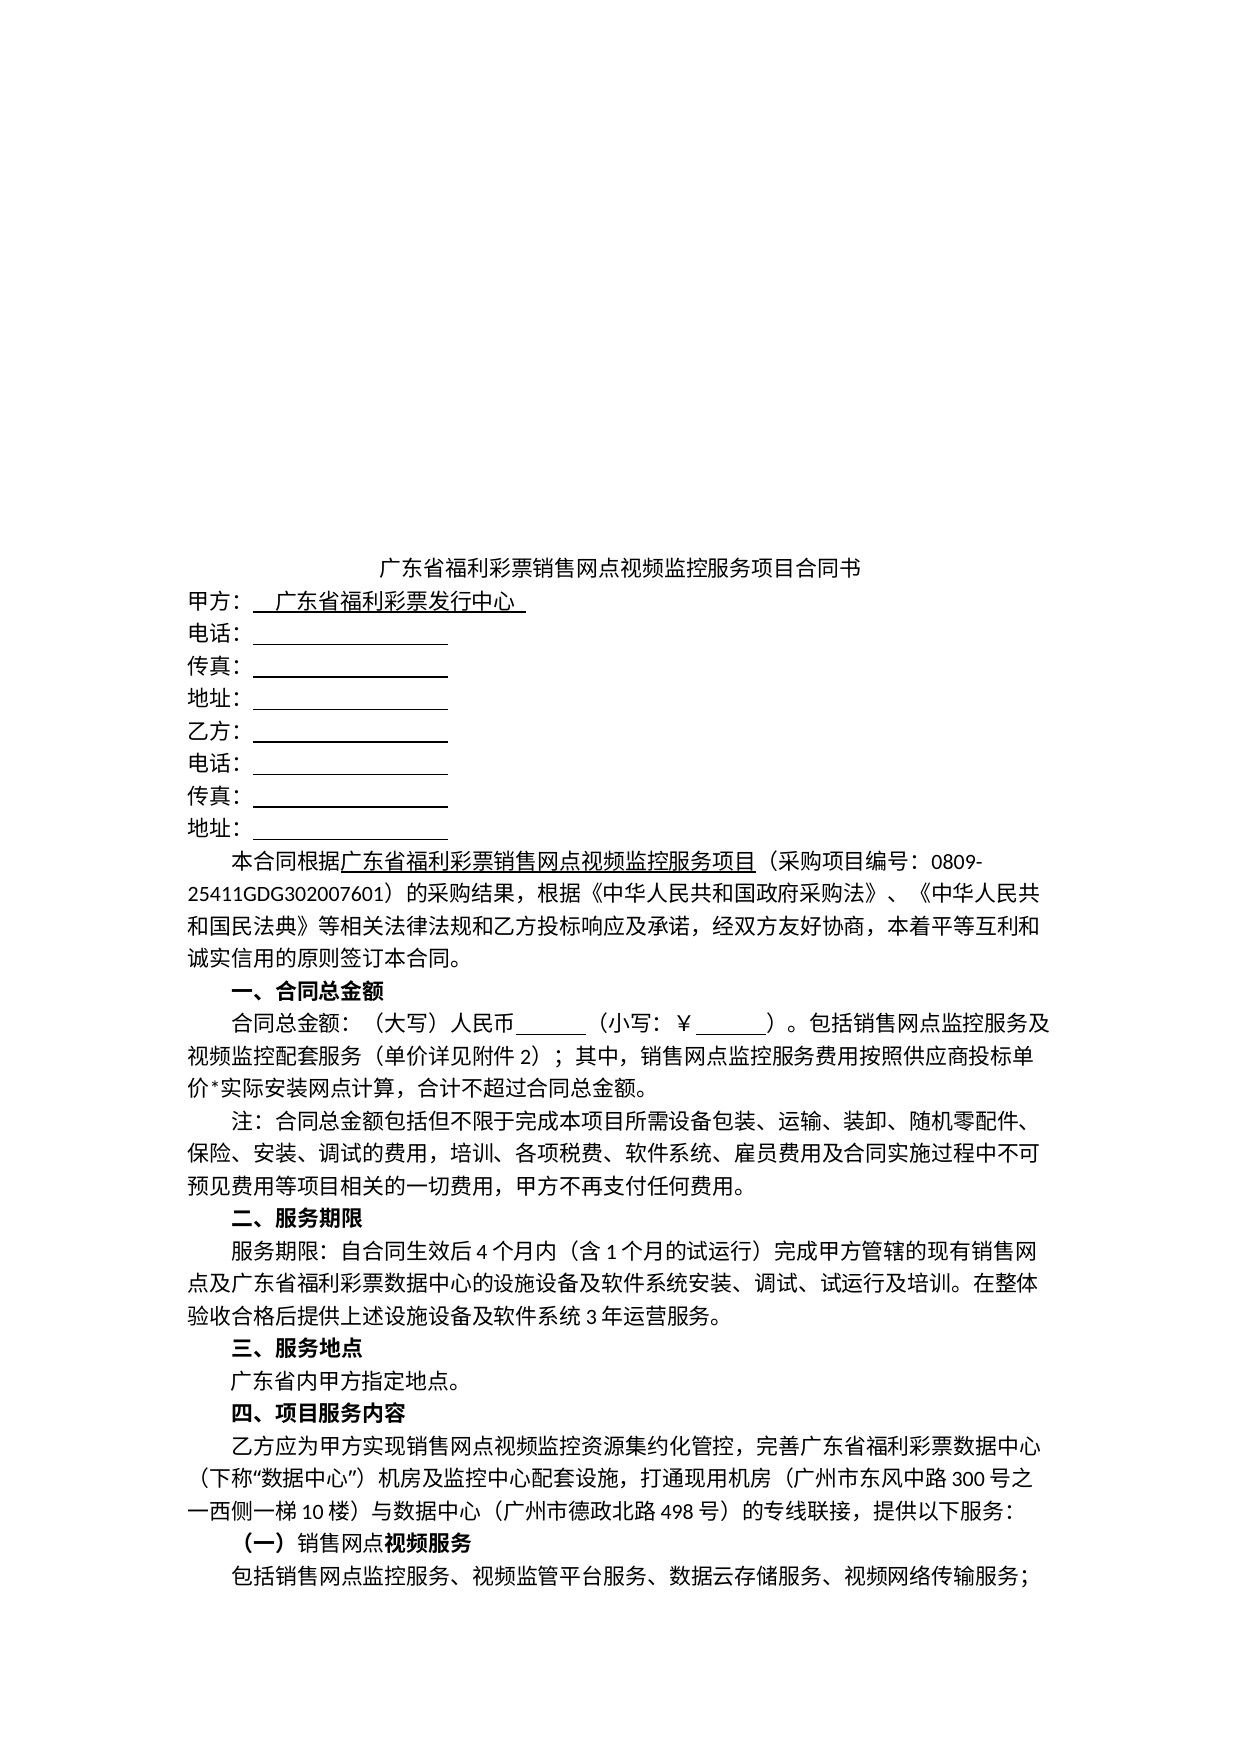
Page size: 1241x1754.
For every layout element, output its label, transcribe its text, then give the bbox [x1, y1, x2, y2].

text 电话： [187, 747, 1053, 779]
text 甲方： 广东省福利彩票发行中心 [187, 584, 1053, 617]
text 四、项目服务内容 [187, 1397, 1053, 1429]
text 包括销售网点监控服务、视频监管平台服务、数据云存储服务、视频网络传输服务； [187, 1559, 1053, 1592]
text （一）销售网点视频服务 [187, 1527, 1053, 1559]
text 二、服务期限 [187, 1202, 1053, 1234]
text 合同总金额：（大写）人民币 （小写：￥ ）。包括销售网点监控服务及视频监控配套服务（单价详见附件2）；其中，销售网点监控服务费用按照供应商投标单价*实际安装网点计算，合计不超过合同总金额。 [187, 1007, 1053, 1104]
text 三、服务地点 [187, 1332, 1053, 1364]
text 一、合同总金额 [187, 974, 1053, 1007]
text 传真： [187, 779, 1053, 812]
text 地址： [187, 682, 1053, 714]
text 本合同根据广东省福利彩票销售网点视频监控服务项目（采购项目编号：0809-25411GDG302007601）的采购结果，根据《中华人民共和国政府采购法》、《中华人民共和国民法典》等相关法律法规和乙方投标响应及承诺，经双方友好协商，本着平等互利和诚实信用的原则签订本合同。 [187, 844, 1053, 974]
text 服务期限：自合同生效后4个月内（含1个月的试运行）完成甲方管辖的现有销售网点及广东省福利彩票数据中心的设施设备及软件系统安装、调试、试运行及培训。在整体验收合格后提供上述设施设备及软件系统3年运营服务。 [187, 1234, 1053, 1332]
text 广东省内甲方指定地点。 [187, 1364, 1053, 1397]
text 注：合同总金额包括但不限于完成本项目所需设备包装、运输、装卸、随机零配件、保险、安装、调试的费用，培训、各项税费、软件系统、雇员费用及合同实施过程中不可预见费用等项目相关的一切费用，甲方不再支付任何费用。 [187, 1104, 1053, 1202]
text 地址： [187, 812, 1053, 844]
text 传真： [187, 649, 1053, 682]
text 电话： [187, 617, 1053, 649]
text 广东省福利彩票销售网点视频监控服务项目合同书 [187, 552, 1053, 584]
text 乙方： [187, 714, 1053, 747]
text 乙方应为甲方实现销售网点视频监控资源集约化管控，完善广东省福利彩票数据中心（下称“数据中心”）机房及监控中心配套设施，打通现用机房（广州市东风中路300号之一西侧一梯10楼）与数据中心（广州市德政北路498号）的专线联接，提供以下服务： [187, 1429, 1053, 1527]
